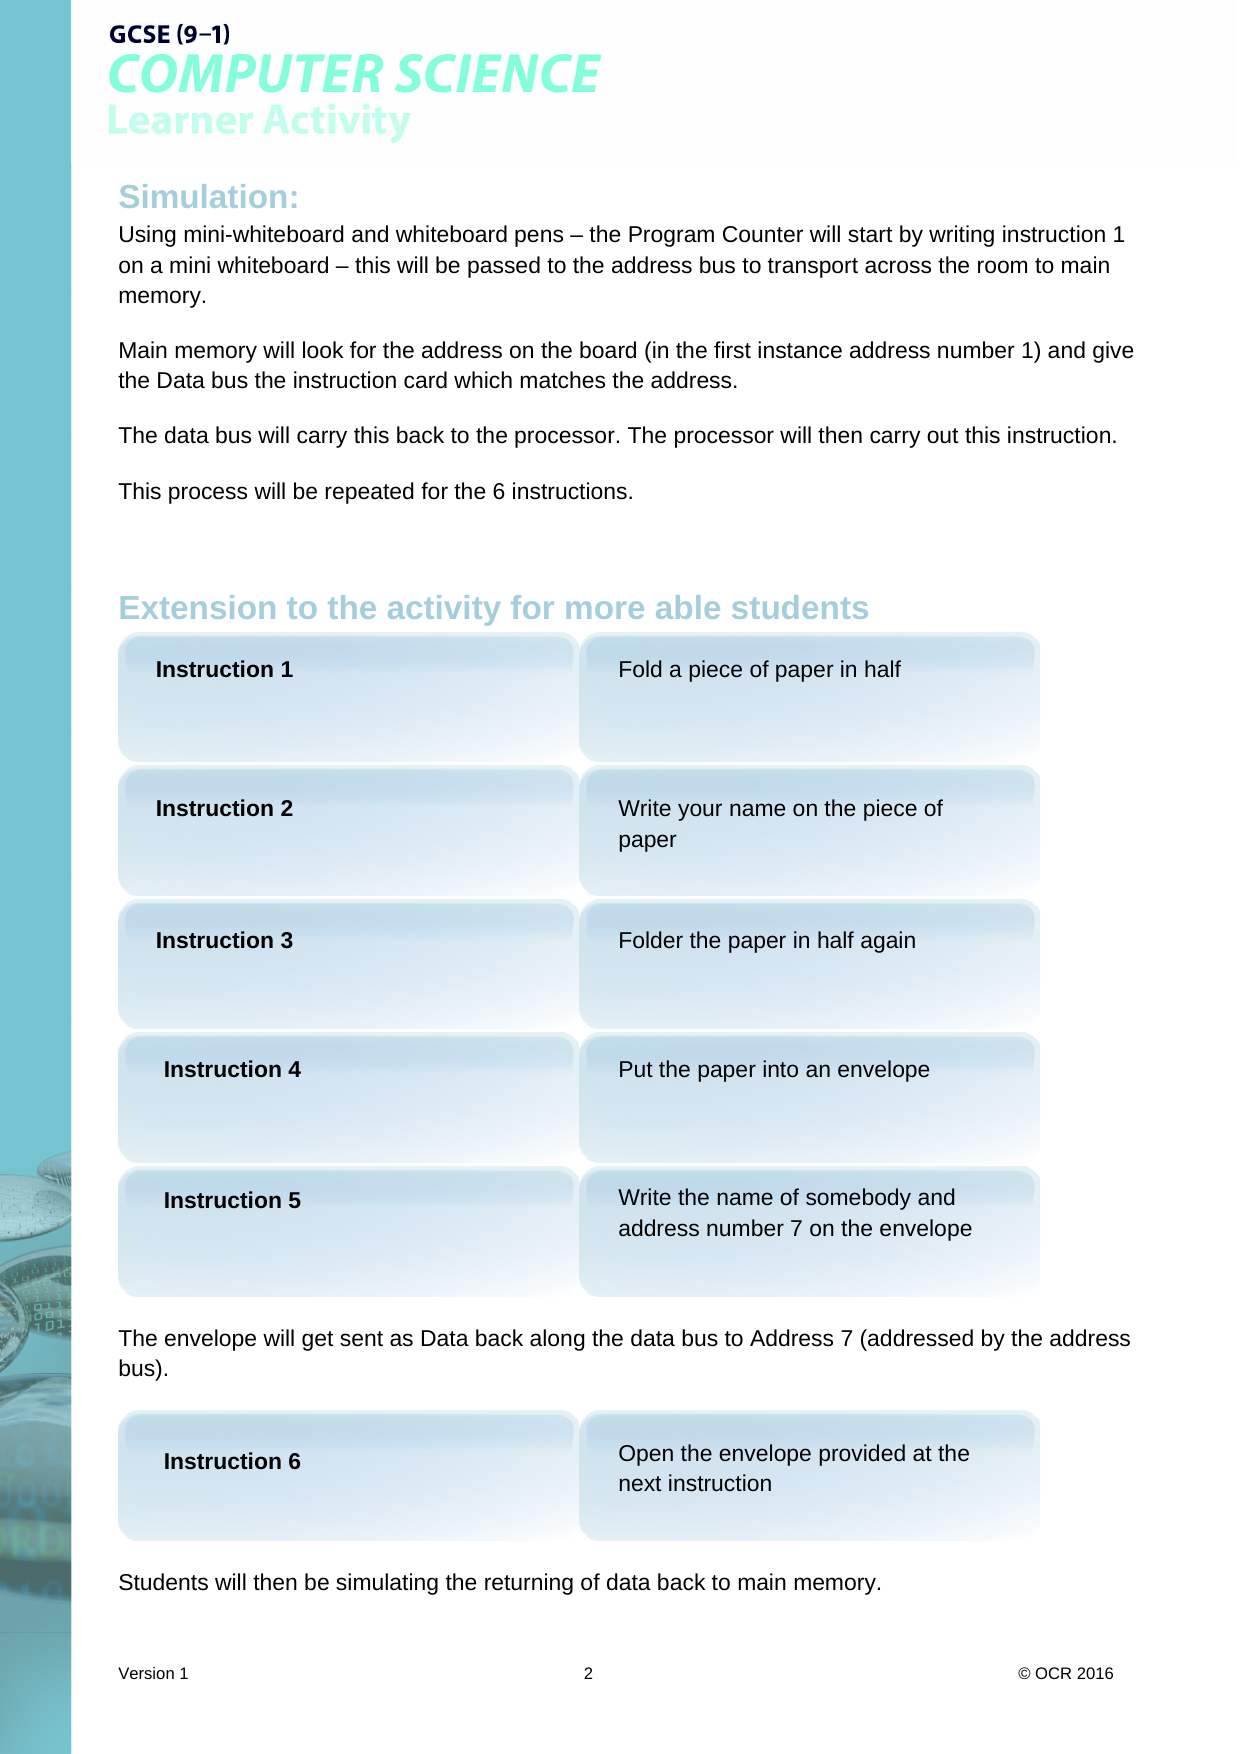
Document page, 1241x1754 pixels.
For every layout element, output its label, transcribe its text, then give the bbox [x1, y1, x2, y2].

text The envelope will get sent as Data back along the data bus to Address 7 (addressed by the address bus). [118, 1325, 1137, 1382]
picture [118, 632, 1040, 762]
text The data bus will carry this back to the processor. The processor will then carry out this instruction. [118, 422, 1137, 449]
text This process will be repeated for the 6 instructions. [118, 478, 1137, 504]
subtitle Extension to the activity for more able students [118, 588, 1137, 627]
picture [0, 0, 1236, 1754]
picture [118, 1410, 1040, 1541]
picture [118, 765, 1040, 896]
picture [118, 899, 1040, 1029]
text Students will then be simulating the returning of data back to main memory. [118, 1569, 1137, 1595]
text Using mini-whiteboard and whiteboard pens – the Program Counter will start by writing instruction 1 on a mini whiteboard – this will be passed to the address bus to transport across the room to main memory. [118, 221, 1137, 308]
picture [118, 1166, 1040, 1297]
picture [118, 1032, 1040, 1163]
text Main memory will look for the address on the board (in the first instance address number 1) and give the Data bus the instruction card which matches the address. [118, 337, 1137, 394]
subtitle Simulation: [118, 177, 1137, 216]
